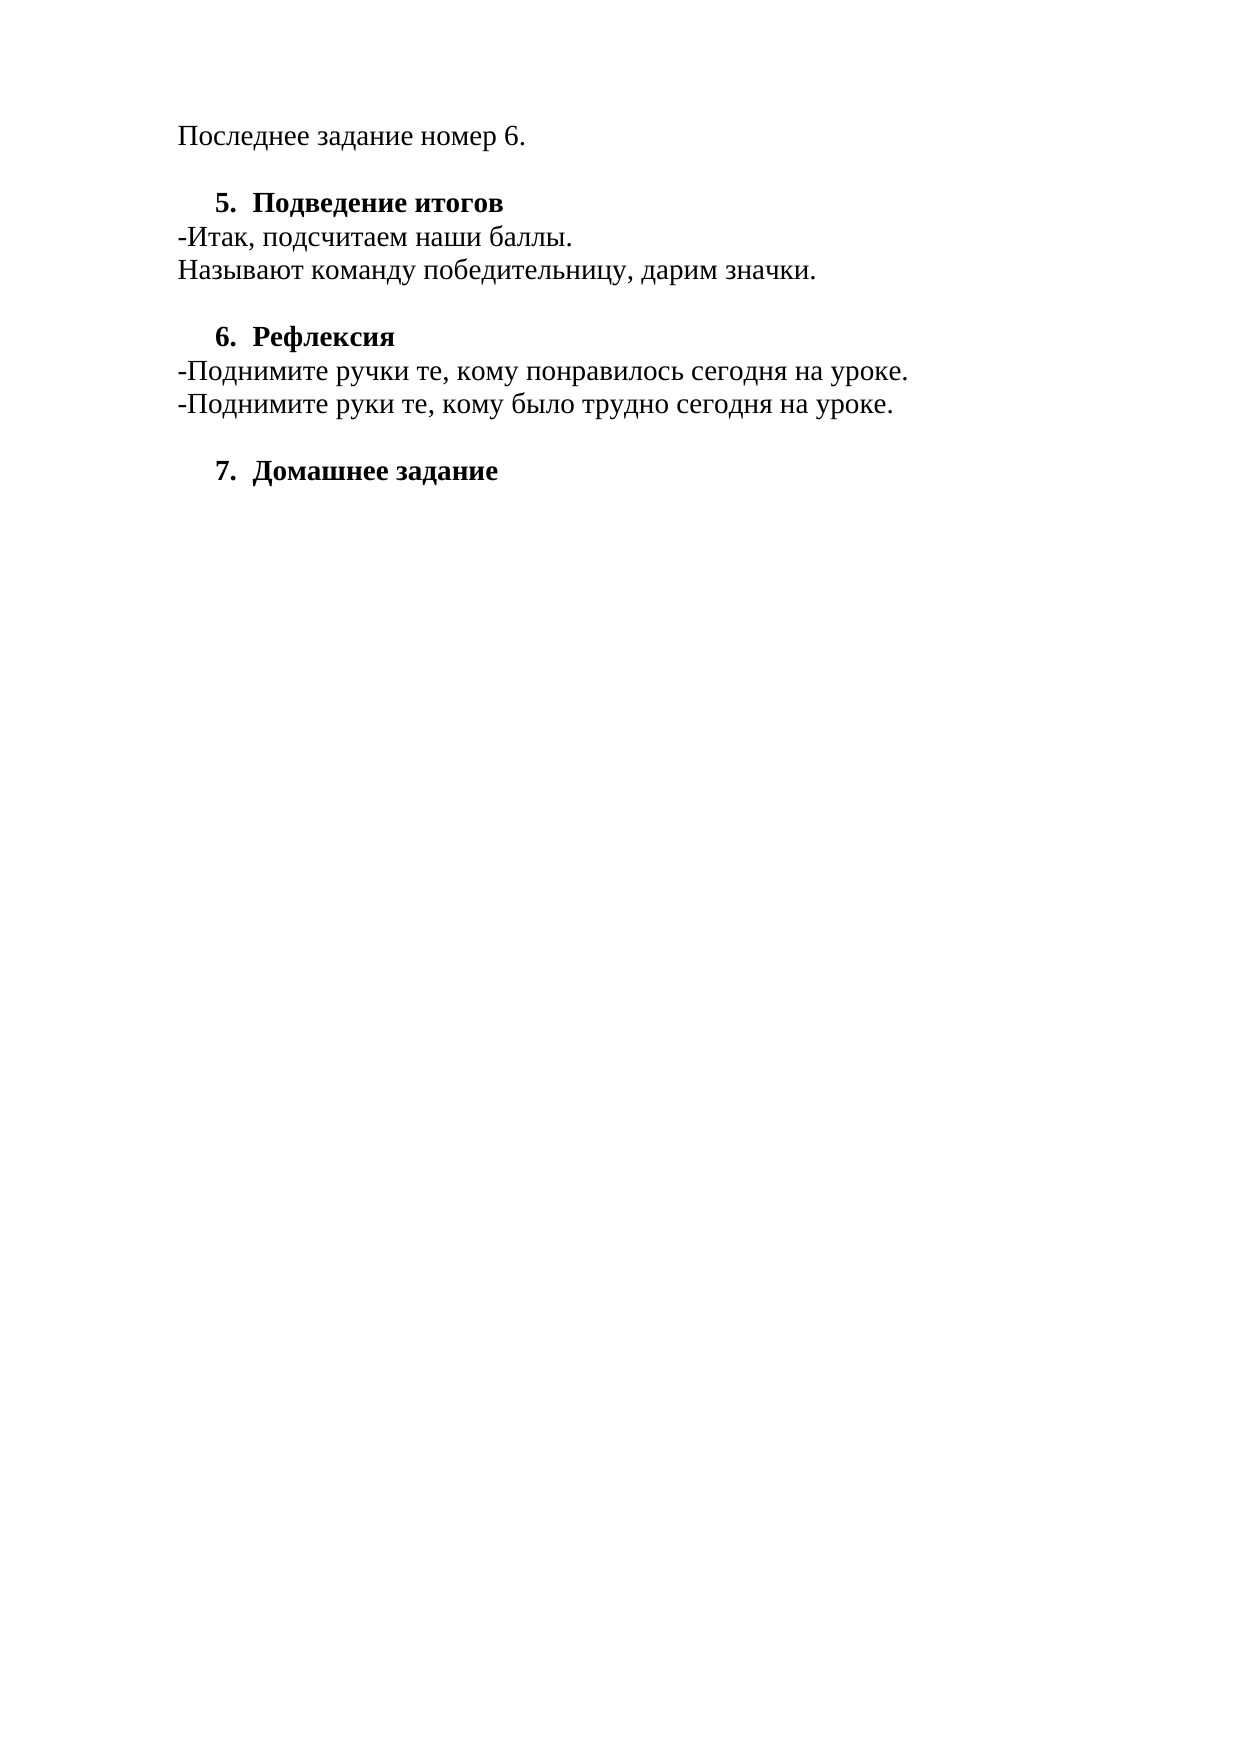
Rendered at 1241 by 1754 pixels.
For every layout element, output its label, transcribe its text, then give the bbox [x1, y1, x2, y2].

list Подведение итогов [215, 185, 1152, 219]
text -Поднимите руки те, кому было трудно сегодня на уроке. [177, 386, 1152, 420]
list Рефлексия [215, 319, 1152, 353]
text -Итак, подсчитаем наши баллы. [177, 219, 1152, 252]
text Называют команду победительницу, дарим значки. [177, 252, 1152, 286]
text -Поднимите ручки те, кому понравилось сегодня на уроке. [177, 353, 1152, 386]
list Домашнее задание [215, 453, 1152, 487]
text Последнее задание номер 6. [177, 118, 1152, 152]
